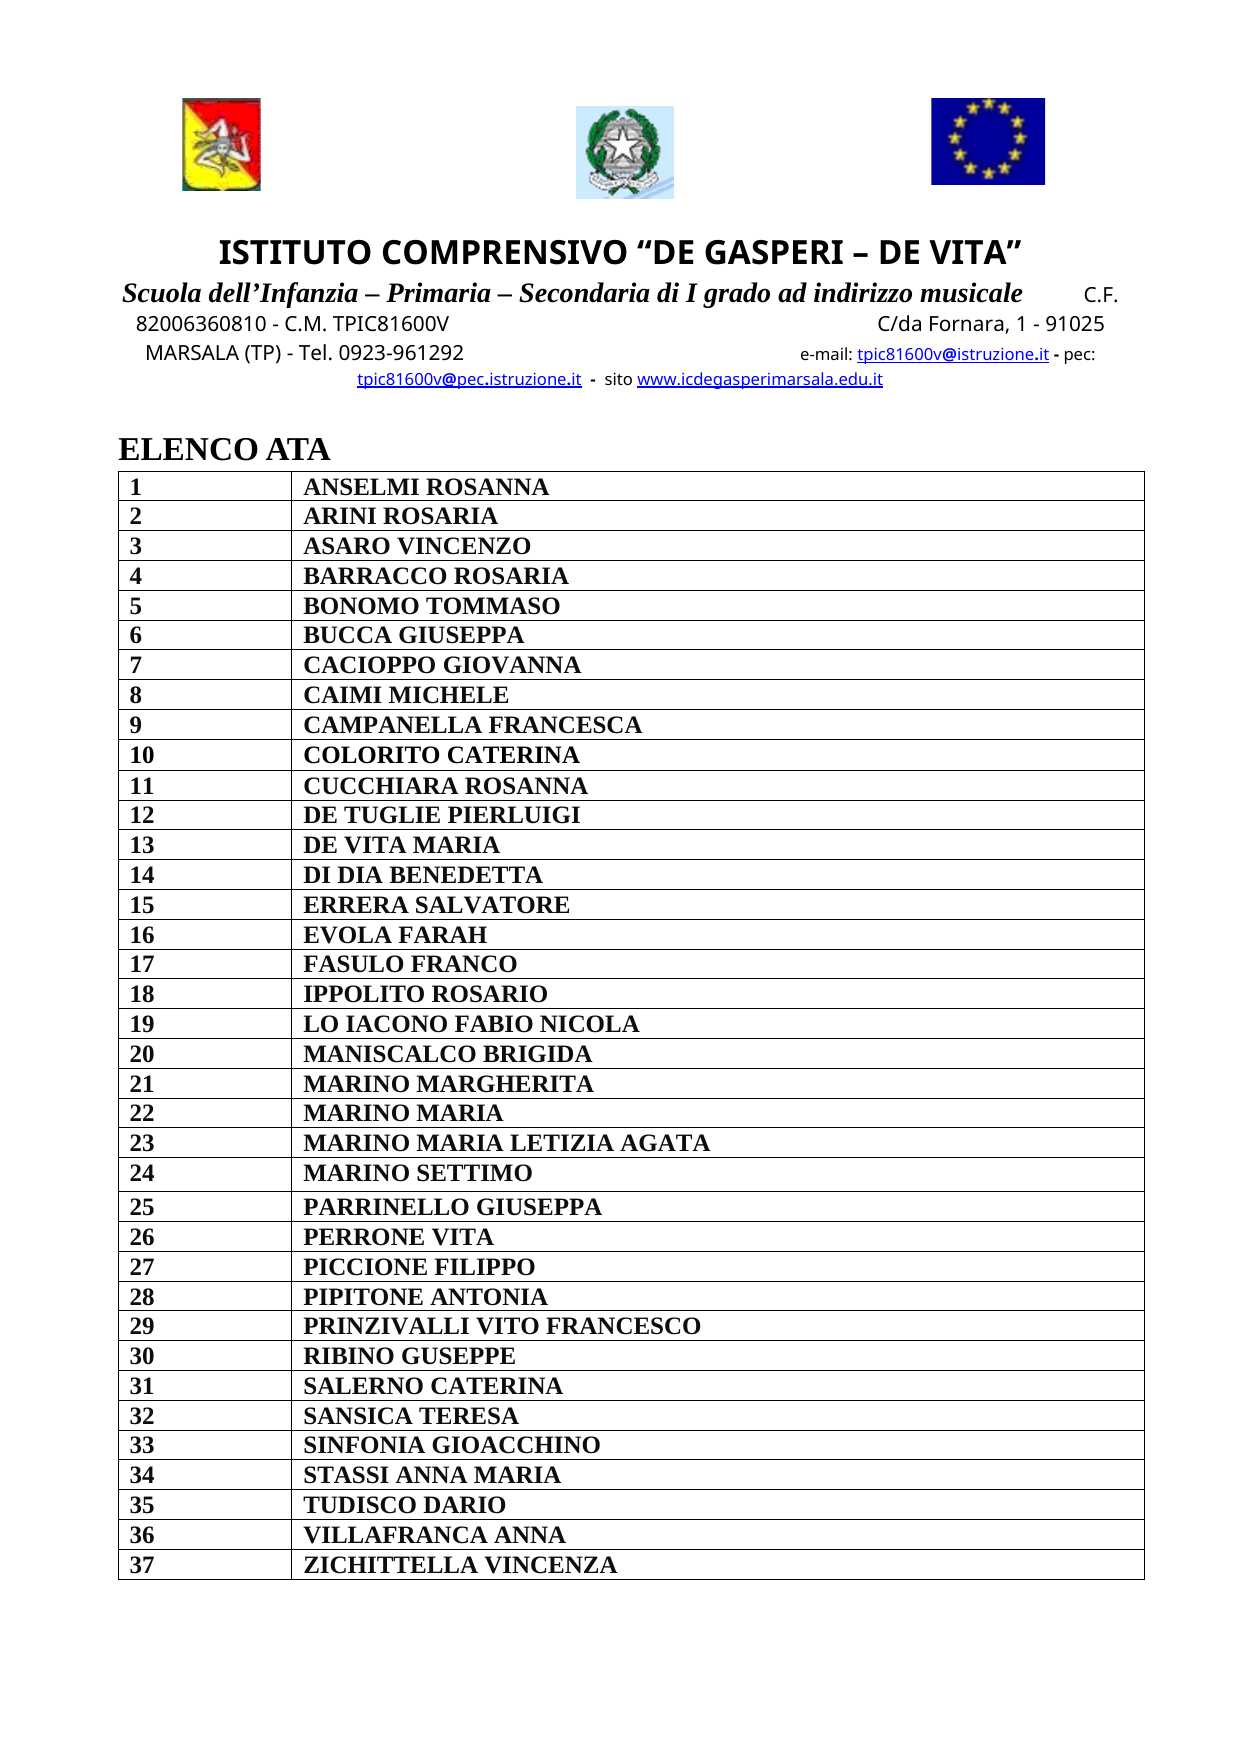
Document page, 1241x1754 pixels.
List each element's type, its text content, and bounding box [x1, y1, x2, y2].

table_cell IPPOLITO ROSARIO [292, 979, 1144, 1008]
table_cell EVOLA FARAH [292, 920, 1144, 948]
table_cell 20 [119, 1039, 291, 1068]
table_cell 33 [119, 1431, 291, 1459]
table_cell 7 [119, 650, 291, 679]
table_cell PICCIONE FILIPPO [292, 1252, 1144, 1281]
table_cell 21 [119, 1069, 291, 1097]
table_cell 24 [119, 1158, 291, 1191]
table_cell FASULO FRANCO [292, 950, 1144, 978]
table_cell DE TUGLIE PIERLUIGI [292, 801, 1144, 829]
table_cell CUCCHIARA ROSANNA [292, 771, 1144, 799]
table_cell ZICHITTELLA VINCENZA [292, 1550, 1144, 1578]
table_cell 3 [119, 531, 291, 560]
table_cell 27 [119, 1252, 291, 1281]
table_cell 22 [119, 1099, 291, 1127]
table_cell 26 [119, 1222, 291, 1251]
table_cell VILLAFRANCA ANNA [292, 1520, 1144, 1549]
table_cell DI DIA BENEDETTA [292, 860, 1144, 889]
table_cell 23 [119, 1128, 291, 1157]
table_cell STASSI ANNA MARIA [292, 1460, 1144, 1489]
table_cell PARRINELLO GIUSEPPA [292, 1192, 1144, 1221]
table_cell 5 [119, 591, 291, 619]
table_cell DE VITA MARIA [292, 830, 1144, 859]
table_cell MANISCALCO BRIGIDA [292, 1039, 1144, 1068]
table_cell 15 [119, 890, 291, 919]
table_cell PERRONE VITA [292, 1222, 1144, 1251]
picture [182, 98, 261, 191]
table_cell 14 [119, 860, 291, 889]
table_cell 6 [119, 621, 291, 649]
table_cell 28 [119, 1282, 291, 1310]
table_cell MARINO SETTIMO [292, 1158, 1144, 1191]
table_cell 10 [119, 740, 291, 770]
table_header ANSELMI ROSANNA [292, 472, 1144, 500]
table_cell 37 [119, 1550, 291, 1578]
table_cell 18 [119, 979, 291, 1008]
table_header 1 [119, 472, 291, 500]
table_cell MARINO MARIA LETIZIA AGATA [292, 1128, 1144, 1157]
table_cell 12 [119, 801, 291, 829]
table_cell 31 [119, 1371, 291, 1400]
table_cell SINFONIA GIOACCHINO [292, 1431, 1144, 1459]
table_cell SALERNO CATERINA [292, 1371, 1144, 1400]
table_cell ERRERA SALVATORE [292, 890, 1144, 919]
table_cell 25 [119, 1192, 291, 1221]
table_cell 13 [119, 830, 291, 859]
picture [576, 106, 675, 199]
table_cell 29 [119, 1311, 291, 1340]
text ELENCO ATA [118, 429, 1122, 467]
text ISTITUTO COMPRENSIVO “DE GASPERI – DE VITA” [118, 229, 1122, 274]
table_cell MARINO MARIA [292, 1099, 1144, 1127]
table_cell 32 [119, 1401, 291, 1429]
table_cell BARRACCO ROSARIA [292, 561, 1144, 590]
text Scuola dell’Infanzia – Primaria – Secondaria di I grado ad indirizzo musicale C.F. 82006360810 - C.M. TPIC81600V C/da Fornara, 1 - 91025 MARSALA (TP) - Tel. 0923-961292 e-mail: tpic81600v@istruzione.it - pec: tpic81600v@pec.istruzione.it - sito www.icdegasperimarsala.edu.it [118, 276, 1122, 390]
table_cell 19 [119, 1009, 291, 1038]
table_cell SANSICA TERESA [292, 1401, 1144, 1429]
table_cell MARINO MARGHERITA [292, 1069, 1144, 1097]
table_cell 17 [119, 950, 291, 978]
table_cell RIBINO GUSEPPE [292, 1341, 1144, 1370]
picture [931, 98, 1046, 185]
table_cell 16 [119, 920, 291, 948]
table_cell BUCCA GIUSEPPA [292, 621, 1144, 649]
table_cell 2 [119, 501, 291, 530]
table_cell LO IACONO FABIO NICOLA [292, 1009, 1144, 1038]
table_cell ARINI ROSARIA [292, 501, 1144, 530]
table_cell 9 [119, 710, 291, 739]
table_cell TUDISCO DARIO [292, 1490, 1144, 1519]
table_cell 34 [119, 1460, 291, 1489]
table_cell 4 [119, 561, 291, 590]
table_cell 30 [119, 1341, 291, 1370]
table_cell BONOMO TOMMASO [292, 591, 1144, 619]
table_cell CAIMI MICHELE [292, 680, 1144, 709]
table_cell 36 [119, 1520, 291, 1549]
table_cell CACIOPPO GIOVANNA [292, 650, 1144, 679]
table_cell PIPITONE ANTONIA [292, 1282, 1144, 1310]
table_cell CAMPANELLA FRANCESCA [292, 710, 1144, 739]
table_cell ASARO VINCENZO [292, 531, 1144, 560]
table_cell COLORITO CATERINA [292, 740, 1144, 770]
table_cell 35 [119, 1490, 291, 1519]
table_cell 8 [119, 680, 291, 709]
table_cell PRINZIVALLI VITO FRANCESCO [292, 1311, 1144, 1340]
table_cell 11 [119, 771, 291, 799]
